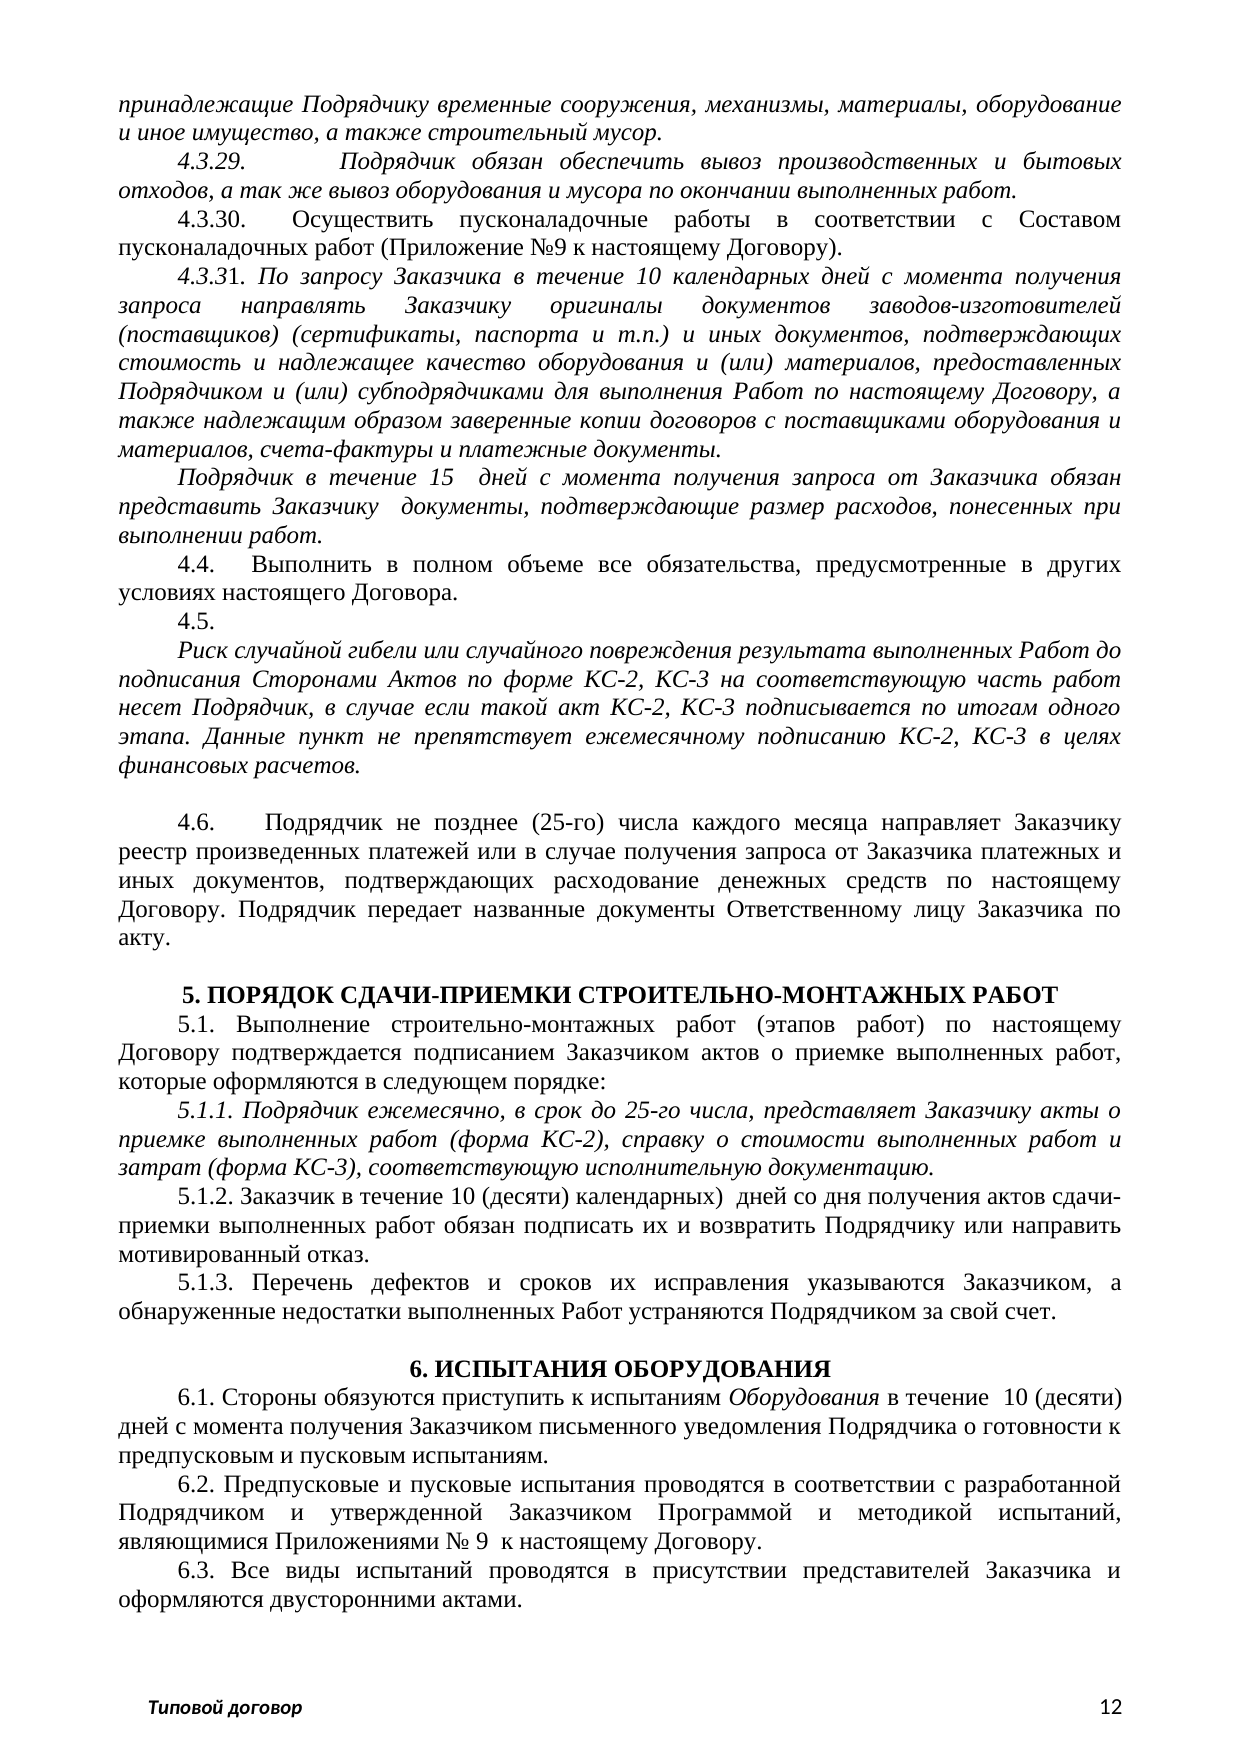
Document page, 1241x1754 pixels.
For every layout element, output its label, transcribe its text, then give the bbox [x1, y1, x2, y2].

text 5.1.1. Подрядчик ежемесячно, в срок до 25-го числа, представляет Заказчику акты о приемке выполненных работ (форма КС-2), справку о стоимости выполненных работ и затрат (форма КС-3), соответствующую исполнительную документацию. [118, 1095, 1122, 1181]
text 6.3. Все виды испытаний проводятся в присутствии представителей Заказчика и оформляются двусторонними актами. [118, 1555, 1122, 1612]
list Подрядчик не позднее (25-го) числа каждого месяца направляет Заказчику реестр произведенных платежей или в случае получения запроса от Заказчика платежных и иных документов, подтверждающих расходование денежных средств по настоящему Договору. Подрядчик передает названные документы Ответственному лицу Заказчика по акту. [118, 807, 1122, 951]
list Осуществить пусконаладочные работы в соответствии с Составом пусконаладочных работ (Приложение №9 к настоящему Договору). [118, 204, 1122, 261]
list Подрядчик обязан обеспечить вывоз производственных и бытовых отходов, а так же вывоз оборудования и мусора по окончании выполненных работ. [118, 146, 1122, 204]
text 6.1. Стороны обязуются приступить к испытаниям Оборудования в течение 10 (десяти) дней с момента получения Заказчиком письменного уведомления Подрядчика о готовности к предпусковым и пусковым испытаниям. [118, 1382, 1122, 1469]
text 5.1.2. Заказчик в течение 10 (десяти) календарных) дней со дня получения актов сдачи-приемки выполненных работ обязан подписать их и возвратить Подрядчику или направить мотивированный отказ. [118, 1181, 1122, 1267]
list Выполнить в полном объеме все обязательства, предусмотренные в других условиях настоящего Договора. [118, 549, 1122, 606]
text 6.2. Предпусковые и пусковые испытания проводятся в соответствии с разработанной Подрядчиком и утвержденной Заказчиком Программой и методикой испытаний, являющимися Приложениями № 9 к настоящему Договору. [118, 1469, 1122, 1555]
text 5. ПОРЯДОК СДАЧИ-ПРИЕМКИ СТРОИТЕЛЬНО-МОНТАЖНЫХ РАБОТ [118, 980, 1122, 1009]
text 4.3.31. По запросу Заказчика в течение 10 календарных дней с момента получения запроса направлять Заказчику оригиналы документов заводов-изготовителей (поставщиков) (сертификаты, паспорта и т.п.) и иных документов, подтверждающих стоимость и надлежащее качество оборудования и (или) материалов, предоставленных Подрядчиком и (или) субподрядчиками для выполнения Работ по настоящему Договору, а также надлежащим образом заверенные копии договоров с поставщиками оборудования и материалов, счета-фактуры и платежные документы. [118, 261, 1122, 462]
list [118, 89, 1122, 146]
text 5.1. Выполнение строительно-монтажных работ (этапов работ) по настоящему Договору подтверждается подписанием Заказчиком актов о приемке выполненных работ, которые оформляются в следующем порядке: [118, 1009, 1122, 1095]
text 6. ИСПЫТАНИЯ ОБОРУДОВАНИЯ [118, 1354, 1122, 1382]
text 5.1.3. Перечень дефектов и сроков их исправления указываются Заказчиком, а обнаруженные недостатки выполненных Работ устраняются Подрядчиком за свой счет. [118, 1267, 1122, 1325]
text Подрядчик в течение 15 дней с момента получения запроса от Заказчика обязан представить Заказчику документы, подтверждающие размер расходов, понесенных при выполнении работ. [118, 462, 1122, 549]
text Риск случайной гибели или случайного повреждения результата выполненных Работ до подписания Сторонами Актов по форме КС-2, КС-3 на соответствующую часть работ несет Подрядчик, в случае если такой акт КС-2, КС-3 подписывается по итогам одного этапа. Данные пункт не препятствует ежемесячному подписанию КС-2, КС-3 в целях финансовых расчетов. [118, 635, 1122, 779]
